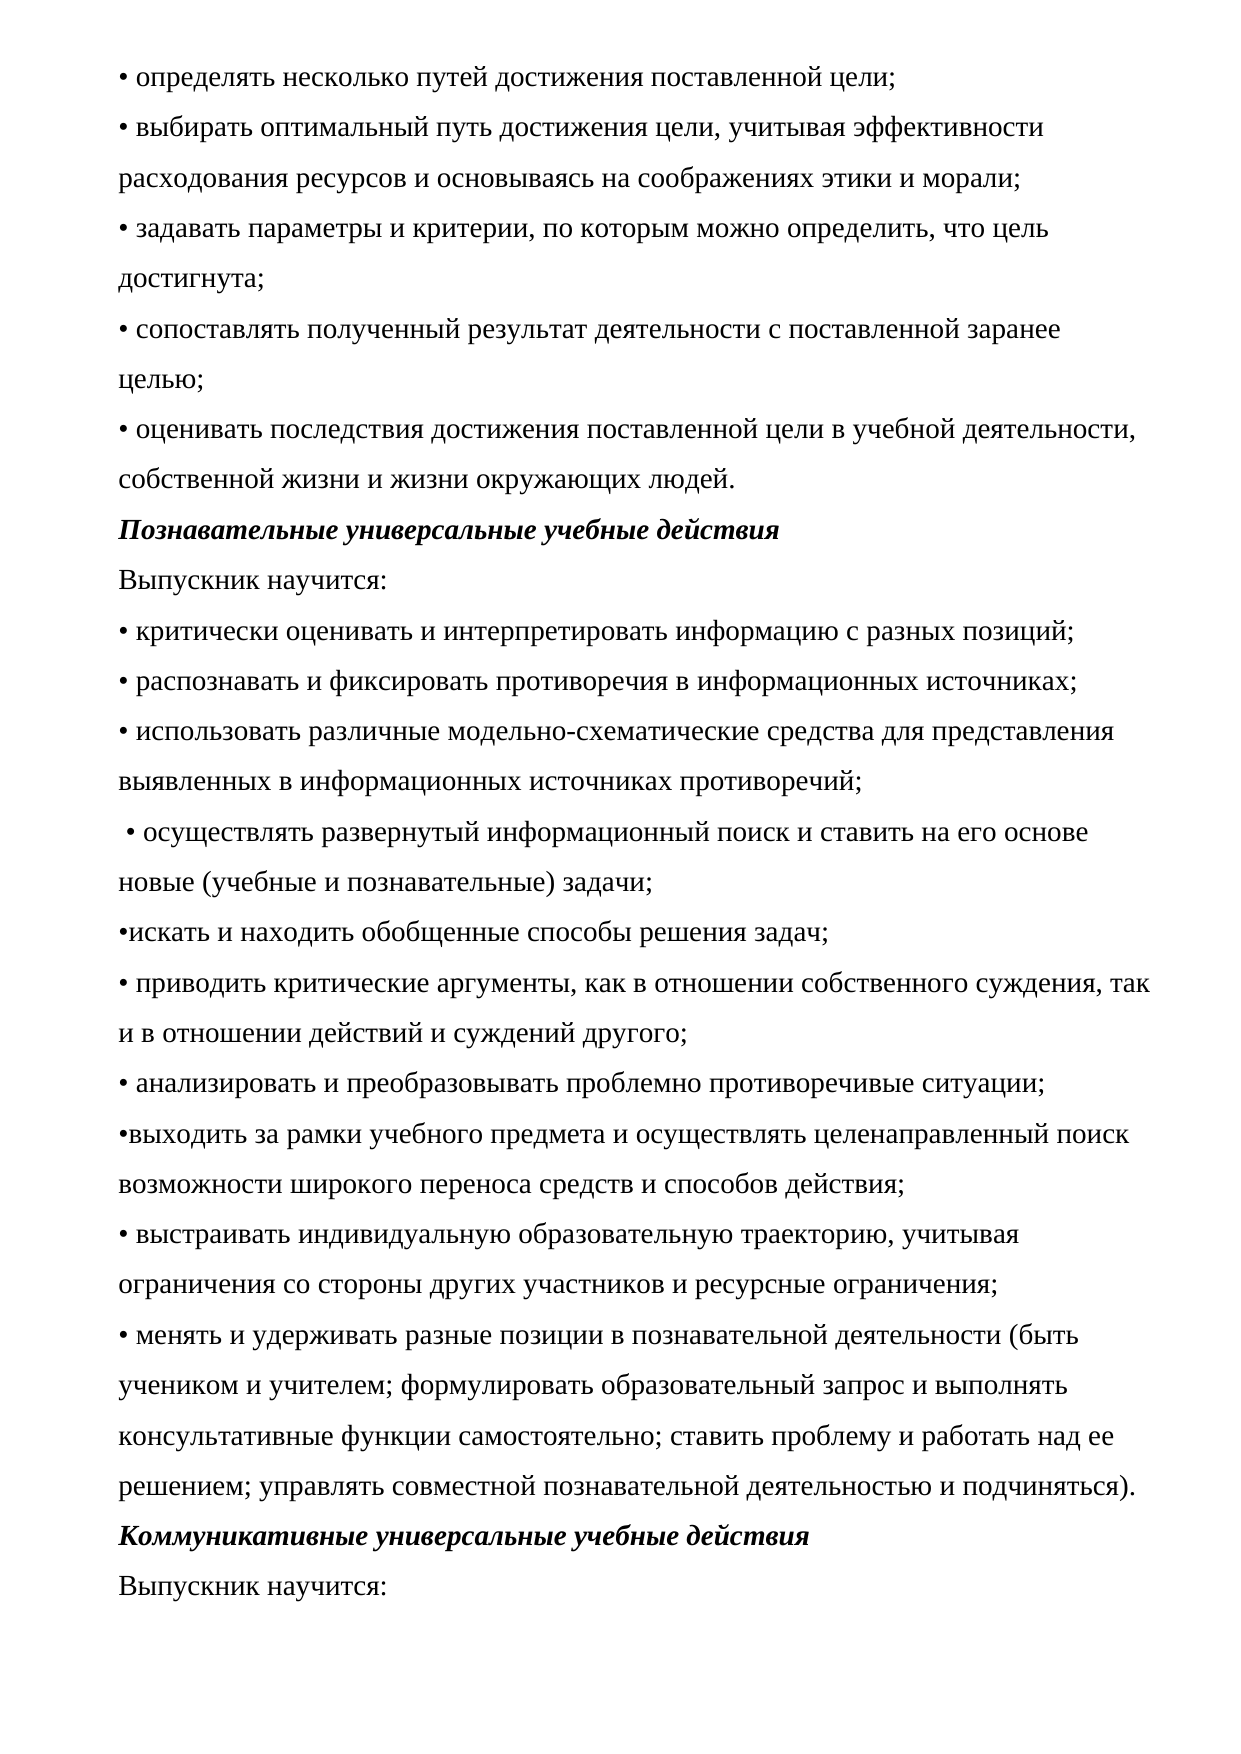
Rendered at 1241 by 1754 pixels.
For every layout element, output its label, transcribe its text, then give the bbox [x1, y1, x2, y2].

text • осуществлять развернутый информационный поиск и ставить на его основе новые (учебные и познавательные) задачи; [118, 814, 1152, 898]
text Выпускник научится: [118, 562, 1152, 596]
text • использовать различные модельно-схематические средства для представления выявленных в информационных источниках противоречий; [118, 713, 1152, 797]
text •искать и находить обобщенные способы решения задач; [118, 914, 1152, 948]
text • выстраивать индивидуальную образовательную траекторию, учитывая ограничения со стороны других участников и ресурсные ограничения; [118, 1216, 1152, 1300]
text • анализировать и преобразовывать проблемно противоречивые ситуации; •выходить за рамки учебного предмета и осуществлять целенаправленный поиск возможности широкого переноса средств и способов действия; [118, 1065, 1152, 1199]
text • распознавать и фиксировать противоречия в информационных источниках; [118, 663, 1152, 696]
text • сопоставлять полученный результат деятельности с поставленной заранее целью; [118, 311, 1152, 394]
text • задавать параметры и критерии, по которым можно определить, что цель достигнута; [118, 210, 1152, 294]
text Коммуникативные универсальные учебные действия [118, 1518, 1152, 1552]
text • выбирать оптимальный путь достижения цели, учитывая эффективности расходования ресурсов и основываясь на соображениях этики и морали; [118, 109, 1152, 193]
text Выпускник научится: [118, 1568, 1152, 1602]
text • менять и удерживать разные позиции в познавательной деятельности (быть учеником и учителем; формулировать образовательный запрос и выполнять консультативные функции самостоятельно; ставить проблему и работать над ее решением; управлять совместной познавательной деятельностью и подчиняться). [118, 1317, 1152, 1501]
text • определять несколько путей достижения поставленной цели; [118, 59, 1152, 93]
text • оценивать последствия достижения поставленной цели в учебной деятельности, собственной жизни и жизни окружающих людей. [118, 411, 1152, 495]
text Познавательные универсальные учебные действия [118, 512, 1152, 546]
text • критически оценивать и интерпретировать информацию с разных позиций; [118, 613, 1152, 646]
text • приводить критические аргументы, как в отношении собственного суждения, так и в отношении действий и суждений другого; [118, 965, 1152, 1049]
